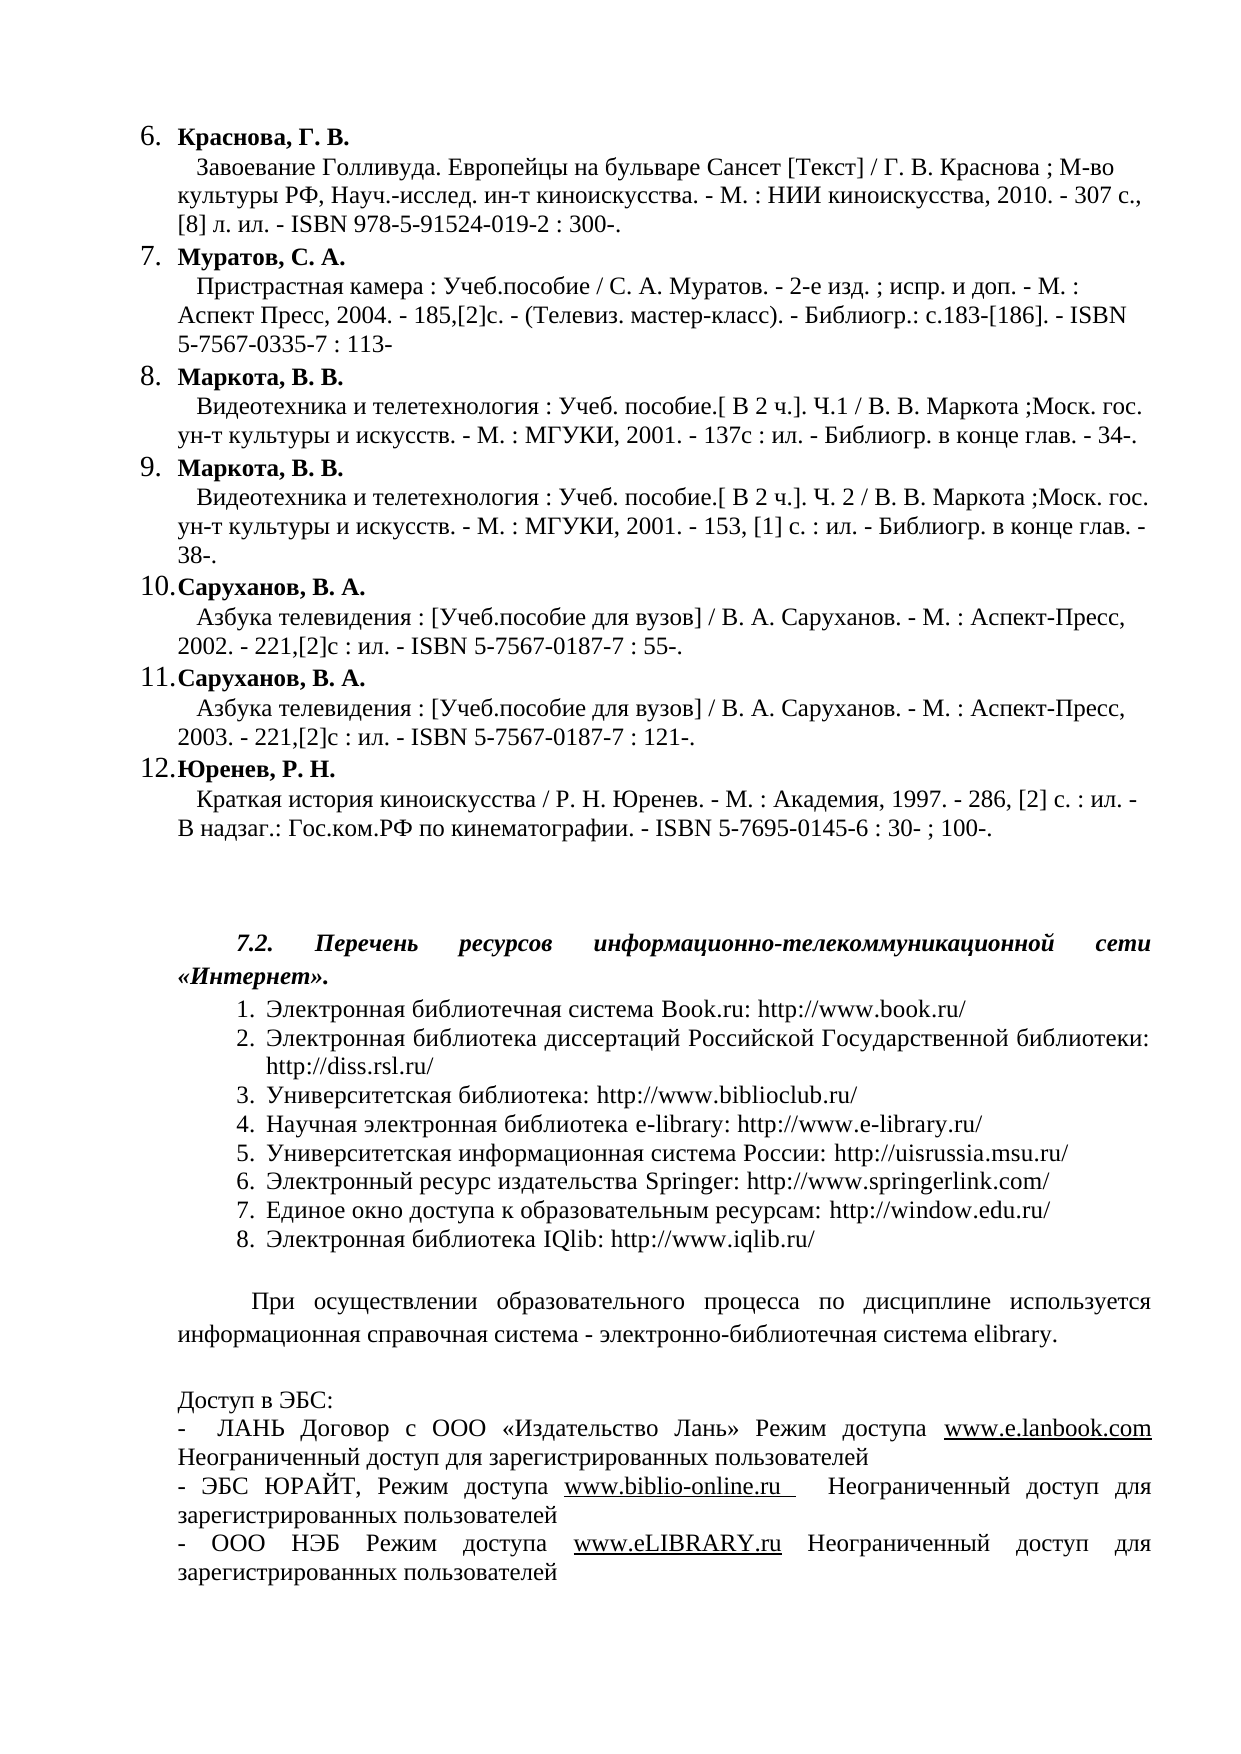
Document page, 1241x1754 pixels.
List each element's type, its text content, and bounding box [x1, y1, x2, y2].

list Электронная библиотека IQlib: http://www.iqlib.ru/ [236, 1224, 1152, 1253]
list Электронный ресурс издательства Springer: http://www.springerlink.com/ [236, 1166, 1152, 1195]
list Электронная библиотечная система Book.ru: http://www.book.ru/ [236, 994, 1152, 1023]
list Научная электронная библиотека e-library: http://www.e-library.ru/ [236, 1109, 1152, 1138]
list Маркота, В. В. Видеотехника и телетехнология : Учеб. пособие.[ В 2 ч.]. Ч.1 / В. В. Маркота ;Моск. гос. ун-т культуры и искусств. - М. : МГУКИ, 2001. - 137с : ил. - Библиогр. в конце глав. - 34-. [140, 358, 1152, 449]
text - ЛАНЬ Договор с ООО «Издательство Лань» Режим доступа www.e.lanbook.com Неограниченный доступ для зарегистрированных пользователей [177, 1413, 1152, 1471]
list Университетская информационная система России: http://uisrussia.msu.ru/ [236, 1138, 1152, 1166]
text Доступ в ЭБС: [177, 1385, 1152, 1413]
list Маркота, В. В. Видеотехника и телетехнология : Учеб. пособие.[ В 2 ч.]. Ч. 2 / В. В. Маркота ;Моск. гос. ун-т культуры и искусств. - М. : МГУКИ, 2001. - 153, [1] с. : ил. - Библиогр. в конце глав. - 38-. [140, 449, 1152, 568]
list Саруханов, В. А. Азбука телевидения : [Учеб.пособие для вузов] / В. А. Саруханов. - М. : Аспект-Пресс, 2002. - 221,[2]с : ил. - ISBN 5-7567-0187-7 : 55-. [140, 568, 1152, 659]
list Муратов, С. А. Пристрастная камера : Учеб.пособие / С. А. Муратов. - 2-е изд. ; испр. и доп. - М. : Аспект Пресс, 2004. - 185,[2]c. - (Телевиз. мастер-класс). - Библиогр.: с.183-[186]. - ISBN 5-7567-0335-7 : 113- [140, 238, 1152, 358]
list Юренев, Р. Н. Краткая история киноискусства / Р. Н. Юренев. - М. : Академия, 1997. - 286, [2] с. : ил. - В надзаг.: Гос.ком.РФ по кинематографии. - ISBN 5-7695-0145-6 : 30- ; 100-. [140, 751, 1152, 842]
text При осуществлении образовательного процесса по дисциплине используется информационная справочная система - электронно-библиотечная система elibrary. [177, 1286, 1152, 1347]
list Электронная библиотека диссертаций Российской Государственной библиотеки: http://diss.rsl.ru/ [236, 1023, 1152, 1080]
list Краснова, Г. В. Завоевание Голливуда. Европейцы на бульваре Сансет [Текст] / Г. В. Краснова ; М-во культуры РФ, Науч.-исслед. ин-т киноискусства. - М. : НИИ киноискусства, 2010. - 307 с., [8] л. ил. - ISBN 978-5-91524-019-2 : 300-. [140, 118, 1152, 238]
text - ЭБС ЮРАЙТ, Режим доступа www.biblio-online.ru Неограниченный доступ для зарегистрированных пользователей [177, 1471, 1152, 1528]
text 7.2. Перечень ресурсов информационно-телекоммуникационной сети «Интернет». [177, 928, 1152, 990]
text - ООО НЭБ Режим доступа www.eLIBRARY.ru Неограниченный доступ для зарегистрированных пользователей [177, 1528, 1152, 1586]
list Университетская библиотека: http://www.biblioclub.ru/ [236, 1080, 1152, 1109]
list Единое окно доступа к образовательным ресурсам: http://window.edu.ru/ [236, 1195, 1152, 1224]
list Саруханов, В. А. Азбука телевидения : [Учеб.пособие для вузов] / В. А. Саруханов. - М. : Аспект-Пресс, 2003. - 221,[2]с : ил. - ISBN 5-7567-0187-7 : 121-. [140, 659, 1152, 751]
